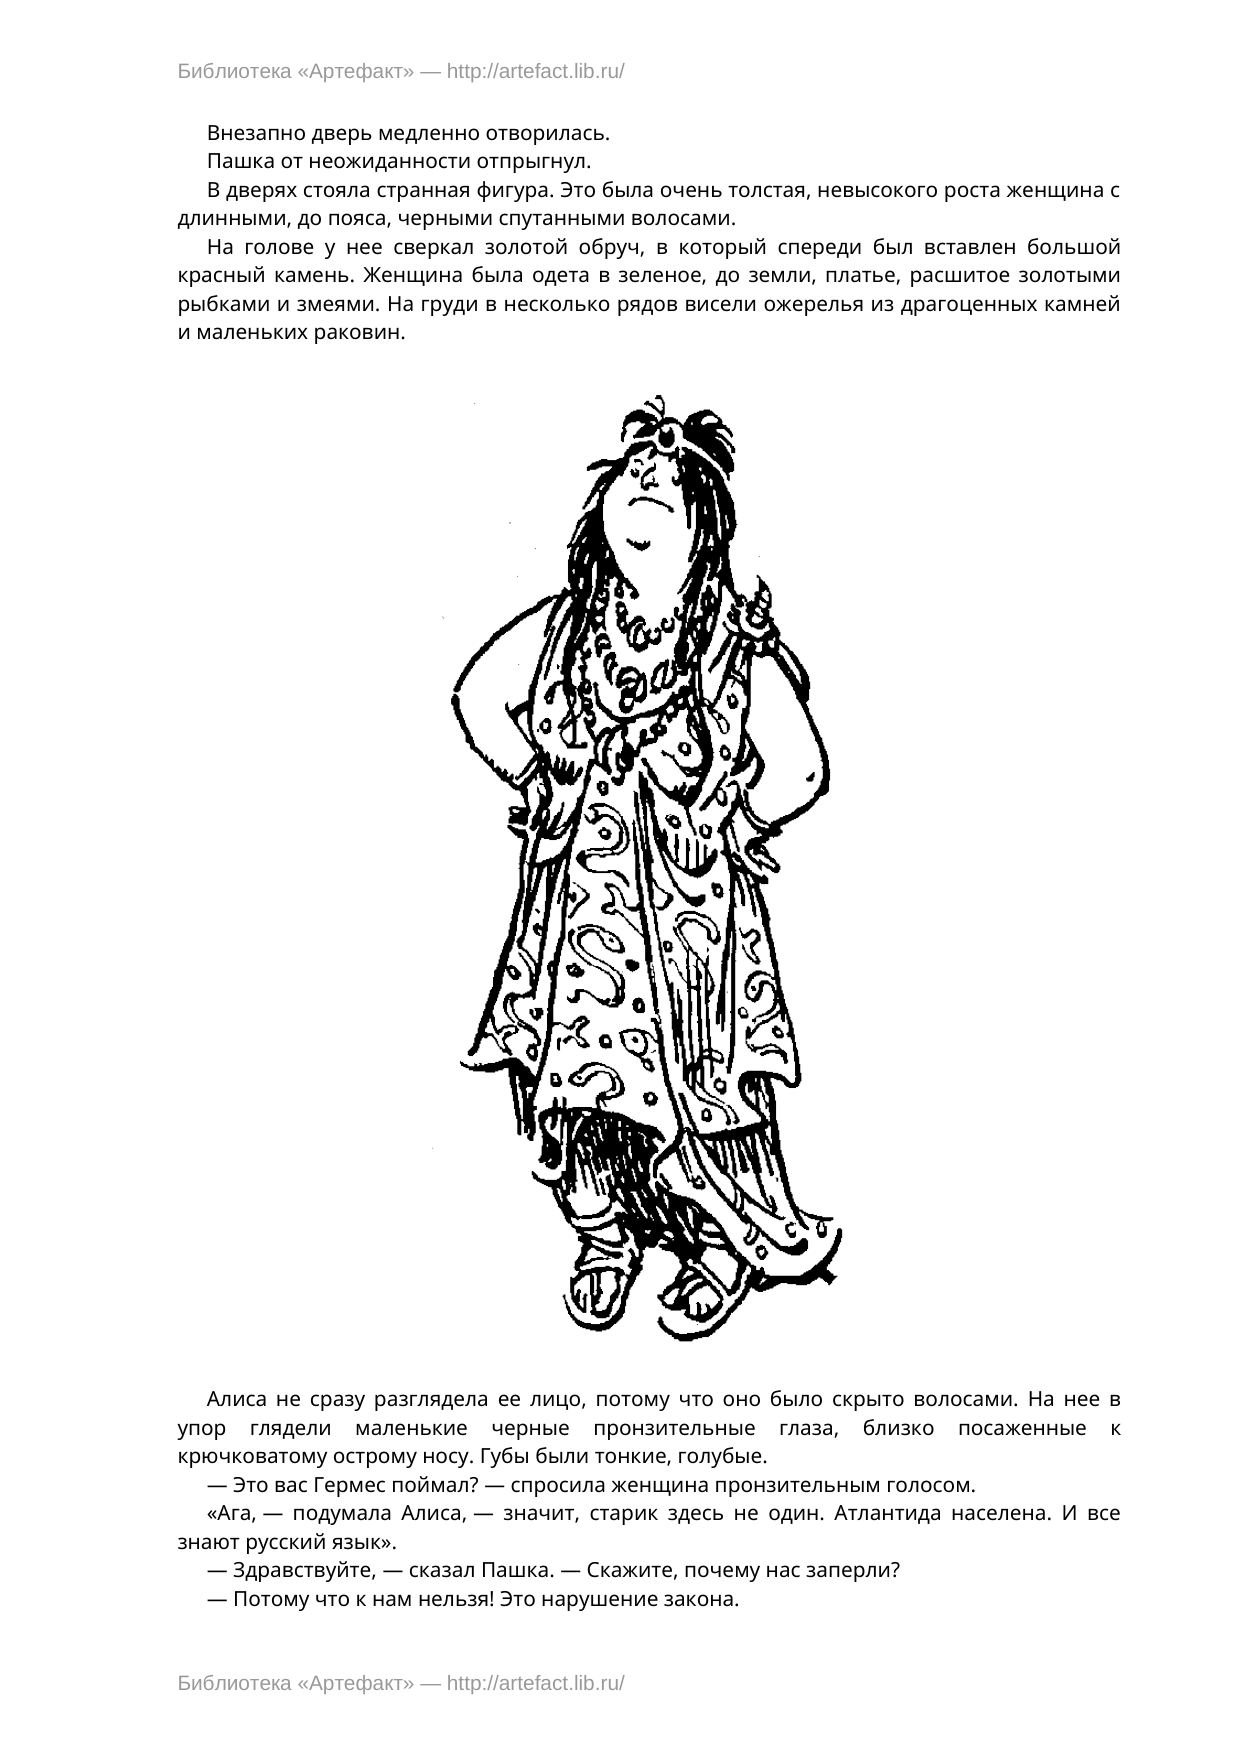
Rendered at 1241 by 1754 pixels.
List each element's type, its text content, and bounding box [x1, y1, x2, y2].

picture [429, 373, 870, 1356]
text — Здравствуйте, — сказал Пашка. — Скажите, почему нас заперли? [177, 1555, 1122, 1584]
text — Потому что к нам нельзя! Это нарушение закона. [177, 1584, 1122, 1612]
text На голове у нее сверкал золотой обруч, в который спереди был вставлен большой красный камень. Женщина была одета в зеленое, до земли, платье, расшитое золотыми рыбками и змеями. На груди в несколько рядов висели ожерелья из драгоценных камней и маленьких раковин. [177, 232, 1122, 346]
text Пашка от неожиданности отпрыгнул. [177, 147, 1122, 175]
text «Ага, — подумала Алиса, — значит, старик здесь не один. Атлантида населена. И все знают русский язык». [177, 1498, 1122, 1555]
text — Это вас Гермес поймал? — спросила женщина пронзительным голосом. [177, 1470, 1122, 1498]
text Алиса не сразу разглядела ее лицо, потому что оно было скрыто волосами. На нее в упор глядели маленькие черные пронзительные глаза, близко посаженные к крючковатому острому носу. Губы были тонкие, голубые. [177, 1384, 1122, 1470]
text Внезапно дверь медленно отворилась. [177, 118, 1122, 147]
text В дверях стояла странная фигура. Это была очень толстая, невысокого роста женщина с длинными, до пояса, черными спутанными волосами. [177, 175, 1122, 232]
